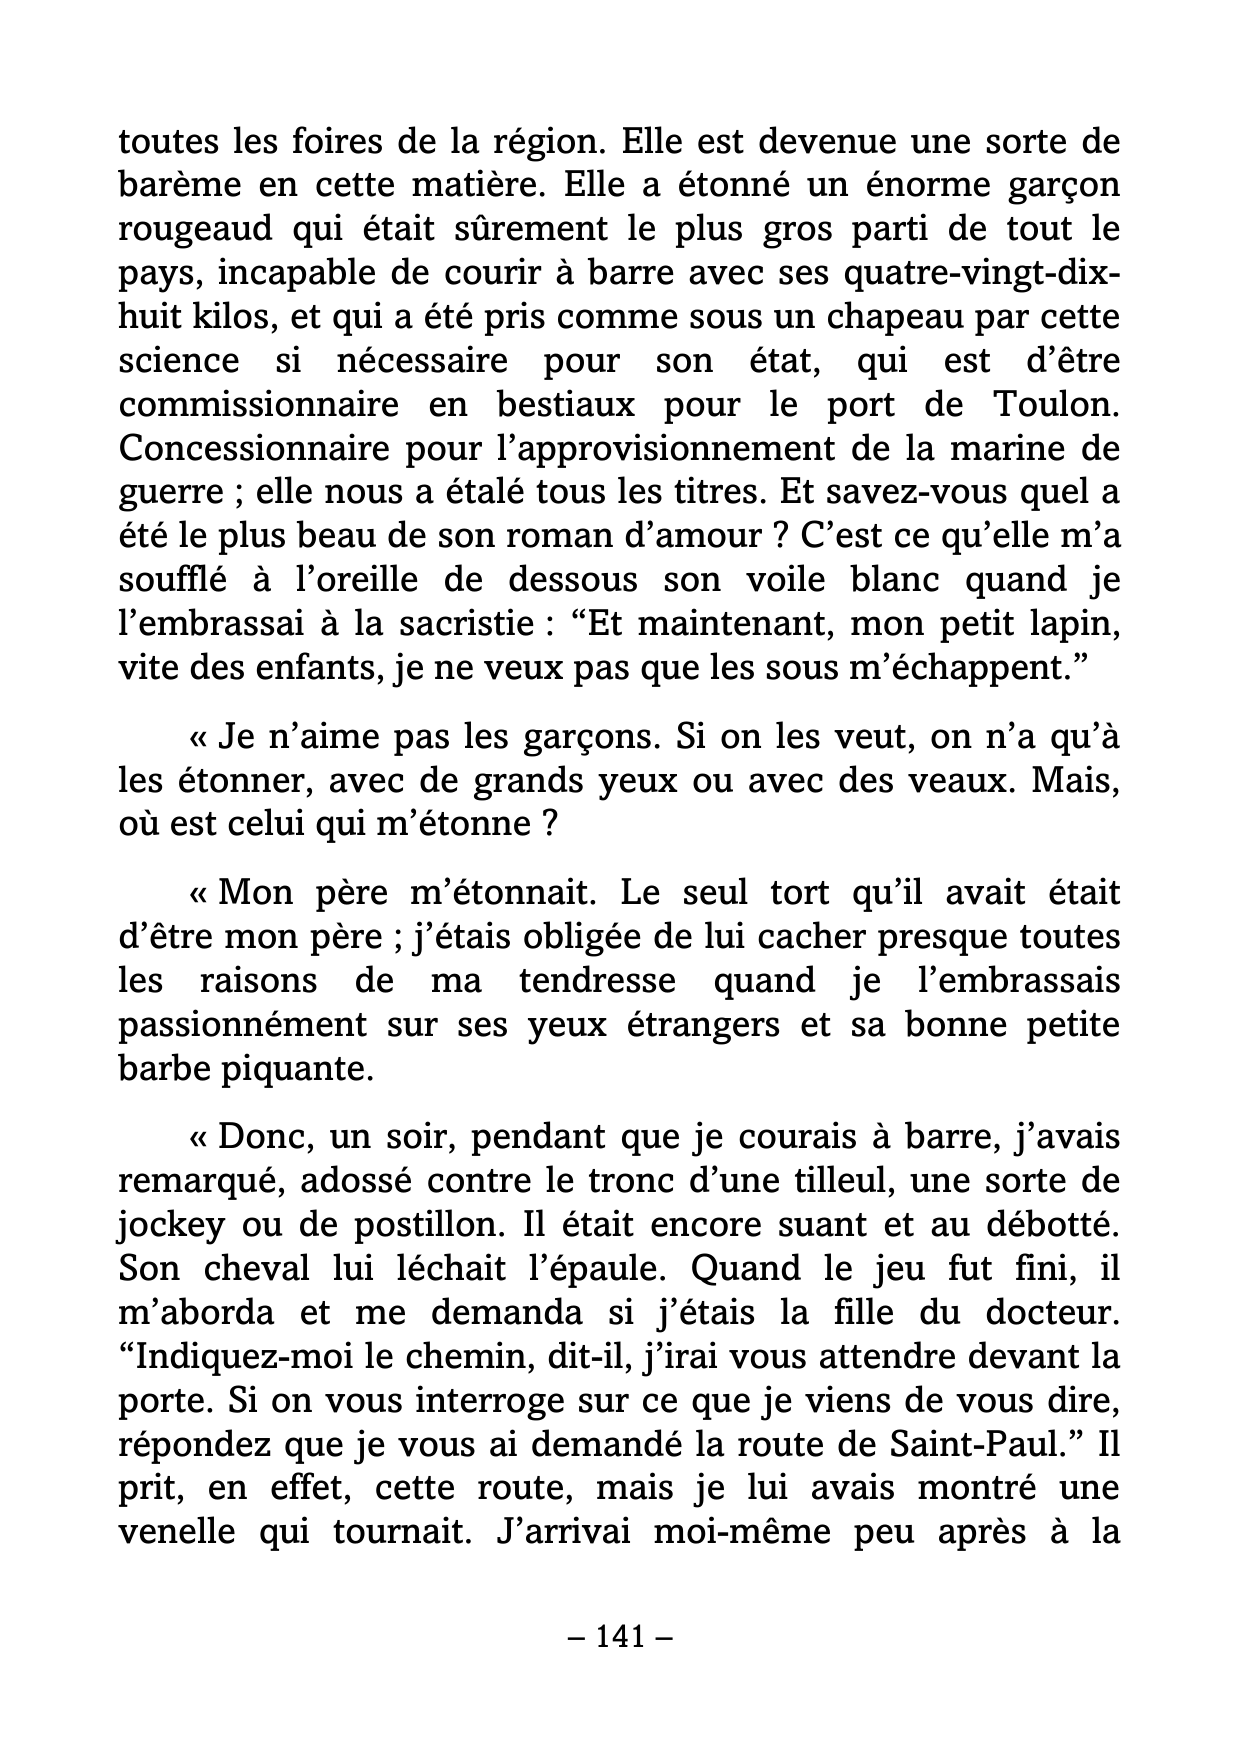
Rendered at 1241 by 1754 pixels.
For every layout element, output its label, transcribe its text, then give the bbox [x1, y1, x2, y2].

text « Mon père m’étonnait. Le seul tort qu’il avait était d’être mon père ; j’étais obligée de lui cacher presque toutes les raisons de ma tendresse quand je l’embrassais passionnément sur ses yeux étrangers et sa bonne petite barbe piquante. [118, 870, 1122, 1089]
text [118, 118, 1122, 688]
text « Je n’aime pas les garçons. Si on les veut, on n’a qu’à les étonner, avec de grands yeux ou avec des veaux. Mais, où est celui qui m’étonne ? [118, 713, 1122, 845]
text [118, 1114, 1122, 1553]
